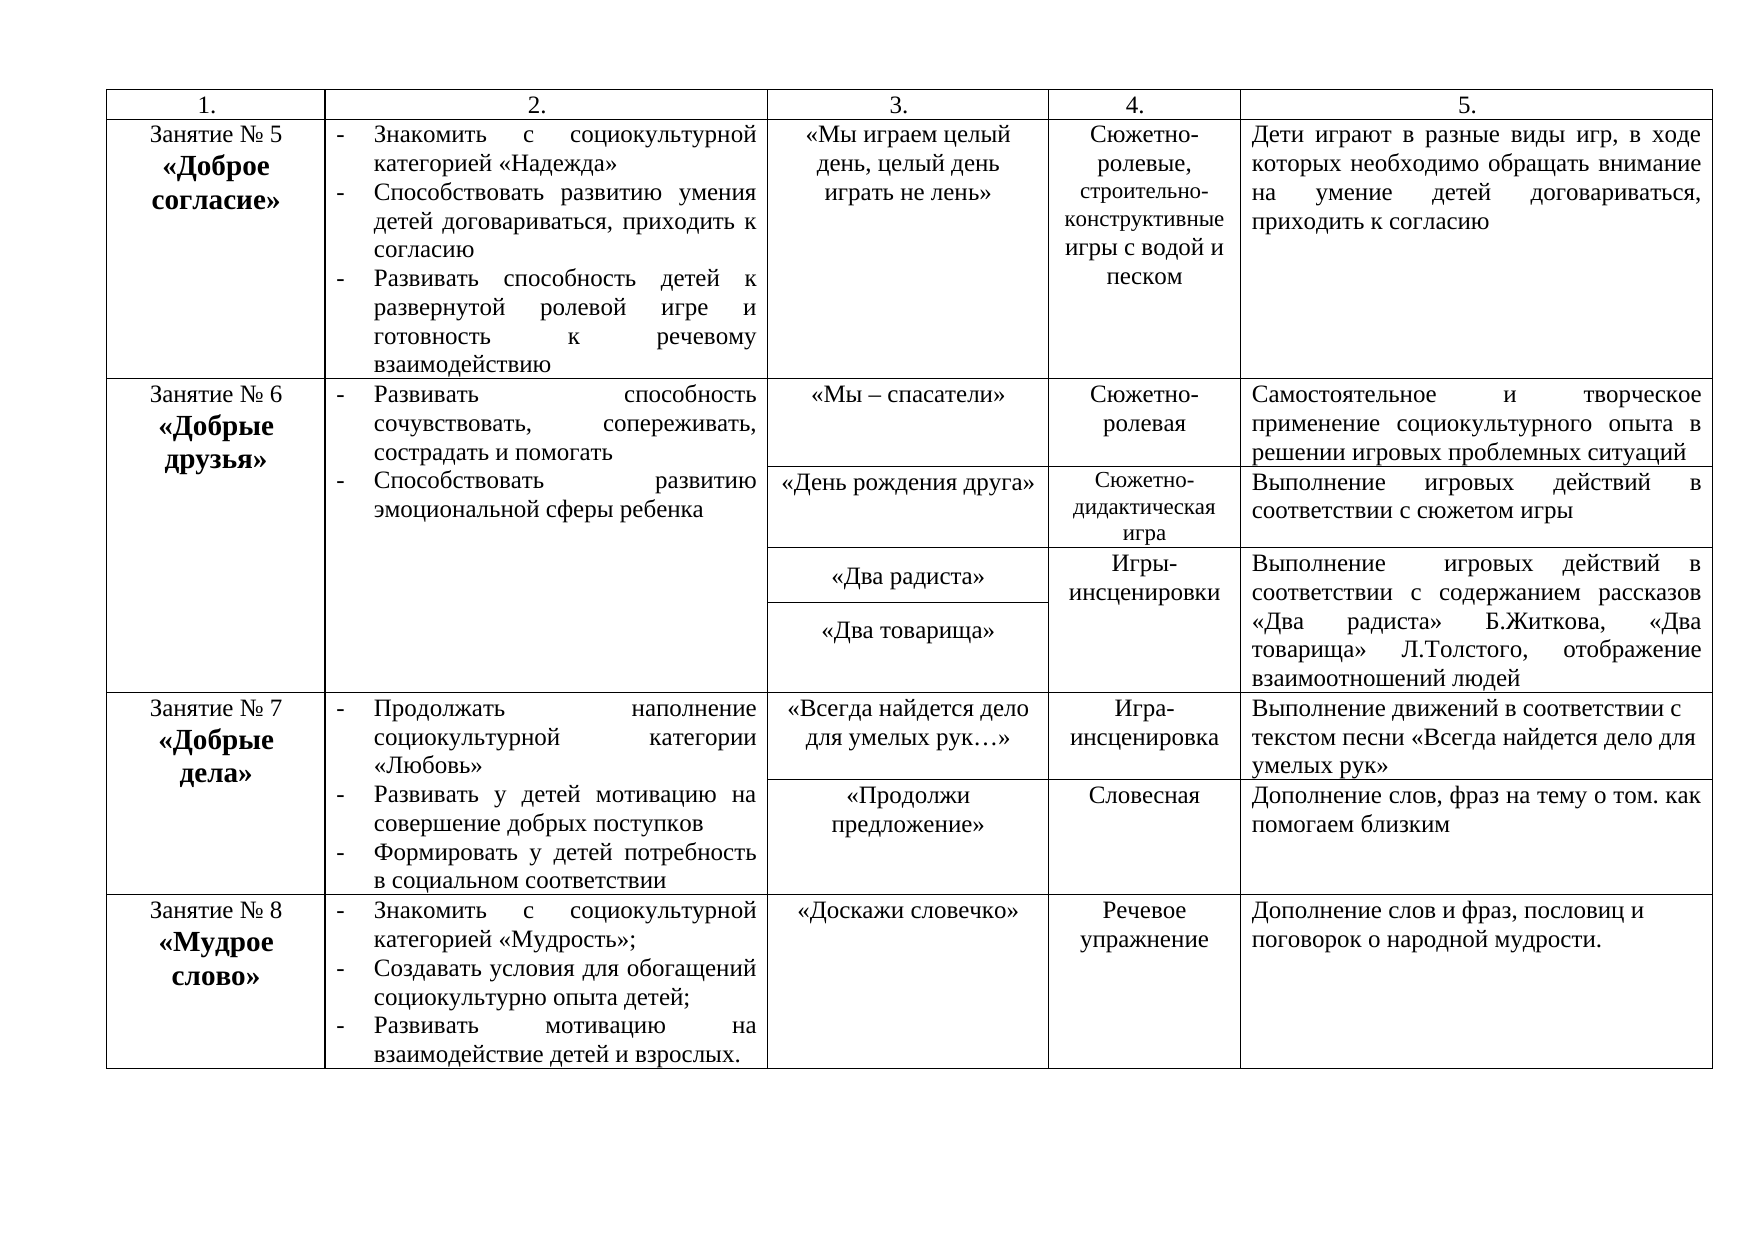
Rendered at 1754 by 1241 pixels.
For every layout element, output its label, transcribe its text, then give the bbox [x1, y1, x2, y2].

table_cell Выполнение движений в соответствии с текстом песни «Всегда найдется дело для умелых рук» [1241, 693, 1712, 779]
table_header [1241, 90, 1712, 118]
table_cell «Два товарища» [768, 603, 1048, 692]
table_cell Самостоятельное и творческое применение социокультурного опыта в решении игровых проблемных ситуаций [1241, 379, 1712, 466]
table_cell Занятие № 5 «Доброе согласие» [107, 120, 324, 378]
table_cell Занятие № 6 «Добрые друзья» [107, 379, 324, 692]
table_cell «Мы – спасатели» [768, 379, 1048, 466]
table_cell Речевое упражнение [1049, 895, 1240, 1068]
table_cell Занятие № 7 «Добрые дела» [107, 693, 324, 894]
table_cell «Всегда найдется дело для умелых рук…» [768, 693, 1048, 779]
table_cell Знакомить с социокультурной категорией «Мудрость»; Создавать условия для обогащений социокультурно опыта детей; Развивать мотивацию на взаимодействие детей и взрослых. [326, 895, 767, 1068]
table_cell Игры-инсценировки [1049, 548, 1240, 692]
table_header [1049, 90, 1240, 118]
table_cell «Мы играем целый день, целый день играть не лень» [768, 120, 1048, 378]
table_cell Игра-инсценировка [1049, 693, 1240, 779]
table_cell «Два радиста» [768, 548, 1048, 602]
table_cell Дети играют в разные виды игр, в ходе которых необходимо обращать внимание на умение детей договариваться, приходить к согласию [1241, 120, 1712, 378]
table_cell Сюжетно-ролевая [1049, 379, 1240, 466]
table_cell Сюжетно-ролевые, строительно-конструктивные игры с водой и песком [1049, 120, 1240, 378]
table_header [326, 90, 767, 118]
table_cell «Доскажи словечко» [768, 895, 1048, 1068]
table_header [107, 90, 324, 118]
table_cell Занятие № 8 «Мудрое слово» [107, 895, 324, 1068]
table_cell Продолжать наполнение социокультурной категории «Любовь» Развивать у детей мотивацию на совершение добрых поступков Формировать у детей потребность в социальном соответствии [326, 693, 767, 894]
table_cell Выполнение игровых действий в соответствии с содержанием рассказов «Два радиста» Б.Житкова, «Два товарища» Л.Толстого, отображение взаимоотношений людей [1241, 548, 1712, 692]
table_cell Словесная [1049, 780, 1240, 894]
table_header [768, 90, 1048, 118]
table_cell Сюжетно-дидактическая игра [1049, 467, 1240, 547]
table_cell Дополнение слов, фраз на тему о том. как помогаем близким [1241, 780, 1712, 894]
table_cell Развивать способность сочувствовать, сопереживать, сострадать и помогать Способствовать развитию эмоциональной сферы ребенка [326, 379, 767, 692]
table_cell Знакомить с социокультурной категорией «Надежда» Способствовать развитию умения детей договариваться, приходить к согласию Развивать способность детей к развернутой ролевой игре и готовность к речевому взаимодействию [326, 120, 767, 378]
table_cell «Продолжи предложение» [768, 780, 1048, 894]
table_cell Дополнение слов и фраз, пословиц и поговорок о народной мудрости. [1241, 895, 1712, 1068]
table_cell Выполнение игровых действий в соответствии с сюжетом игры [1241, 467, 1712, 547]
table_cell «День рождения друга» [768, 467, 1048, 547]
